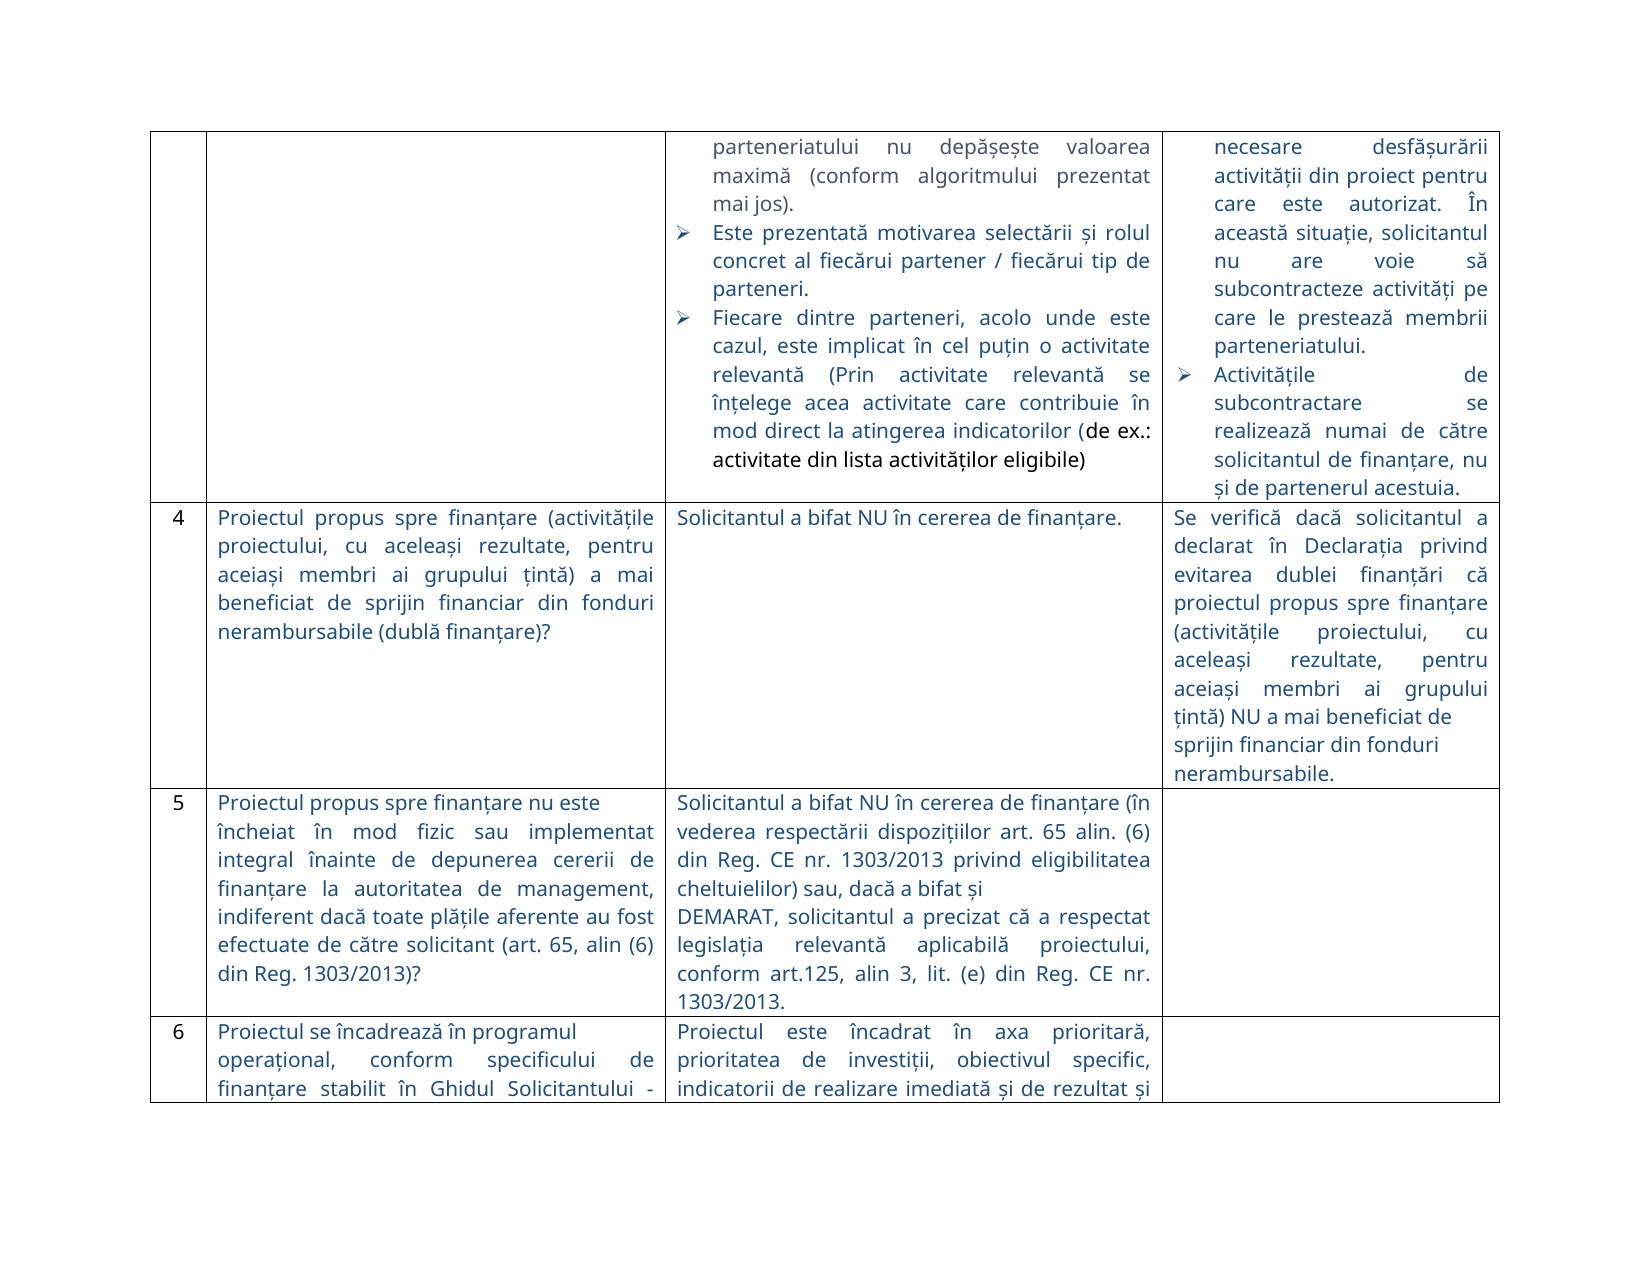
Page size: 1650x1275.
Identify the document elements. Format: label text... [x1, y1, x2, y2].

table_cell 6 [151, 1017, 206, 1102]
table_cell 4 [151, 503, 206, 787]
table_cell 3 [151, 132, 206, 502]
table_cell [666, 1017, 1162, 1102]
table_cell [207, 132, 665, 502]
table_cell Proiectul propus spre finanțare nu este încheiat în mod fizic sau implementat integral înainte de depunerea cererii de finanțare la autoritatea de management, indiferent dacă toate plățile aferente au fost efectuate de către solicitant (art. 65, alin (6) din Reg. 1303/2013)? [207, 789, 665, 1016]
table_cell 5 [151, 789, 206, 1016]
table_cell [207, 1017, 665, 1102]
table_cell Solicitantul a bifat NU în cererea de finanțare. [666, 503, 1162, 787]
table_cell [1163, 789, 1499, 1016]
table_cell [1163, 1017, 1499, 1102]
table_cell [1163, 132, 1499, 502]
table_cell Se verifică dacă solicitantul a declarat în Declarația privind evitarea dublei finanțări că proiectul propus spre finanțare (activitățile proiectului, cu aceleași rezultate, pentru aceiași membri ai grupului țintă) NU a mai beneficiat de sprijin financiar din fonduri nerambursabile. [1163, 503, 1499, 787]
table_cell Proiectul propus spre finanțare (activitățile proiectului, cu aceleași rezultate, pentru aceiași membri ai grupului țintă) a mai beneficiat de sprijin financiar din fonduri nerambursabile (dublă finanțare)? [207, 503, 665, 787]
table_cell Solicitantul a bifat NU în cererea de finanțare (în vederea respectării dispozițiilor art. 65 alin. (6) din Reg. CE nr. 1303/2013 privind eligibilitatea cheltuielilor) sau, dacă a bifat și DEMARAT, solicitantul a precizat că a respectat legislația relevantă aplicabilă proiectului, conform art.125, alin 3, lit. (e) din Reg. CE nr. 1303/2013. [666, 789, 1162, 1016]
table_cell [666, 132, 1162, 502]
